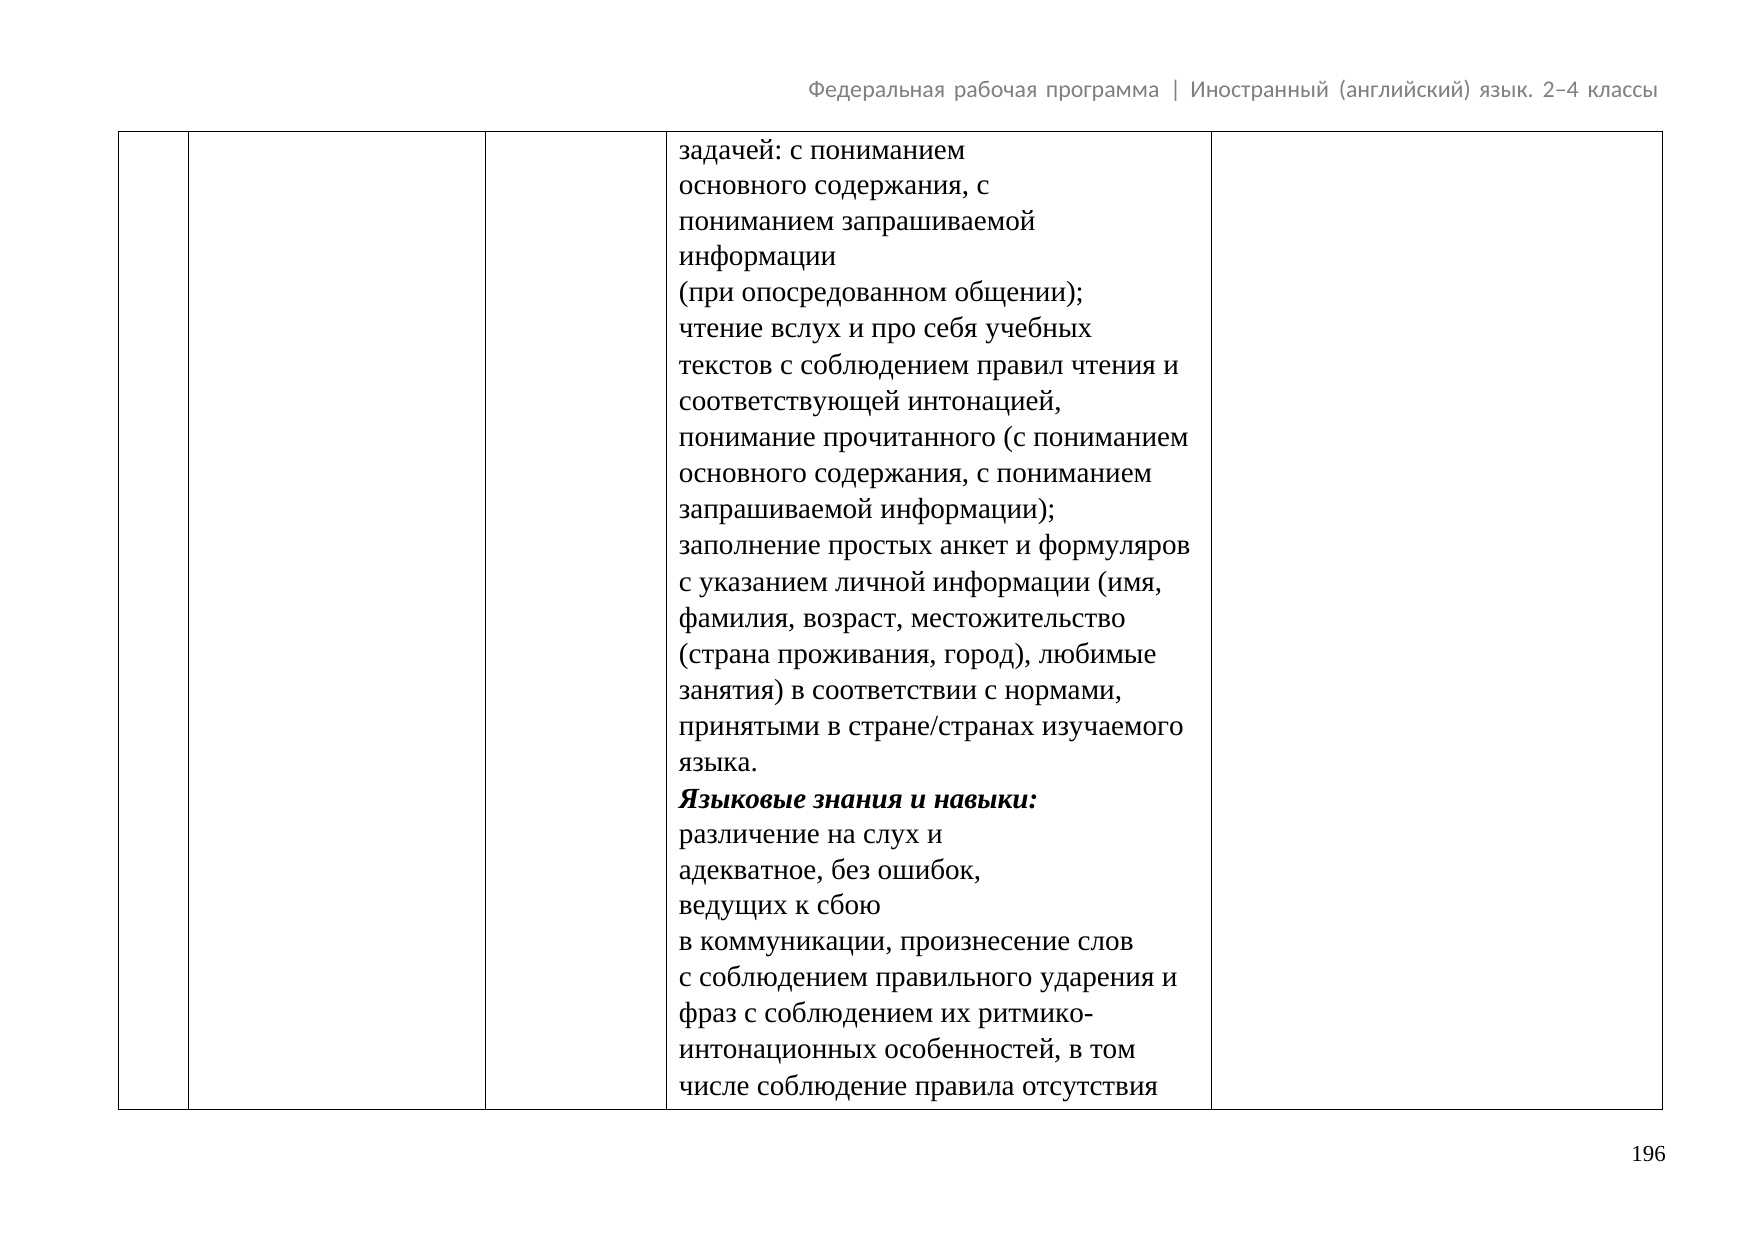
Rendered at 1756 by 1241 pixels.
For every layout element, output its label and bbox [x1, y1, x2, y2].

table_header [486, 132, 666, 1109]
table_header [119, 132, 188, 1109]
table_header [189, 132, 485, 1109]
table_header [667, 132, 1211, 1109]
table_header [1212, 132, 1662, 1109]
